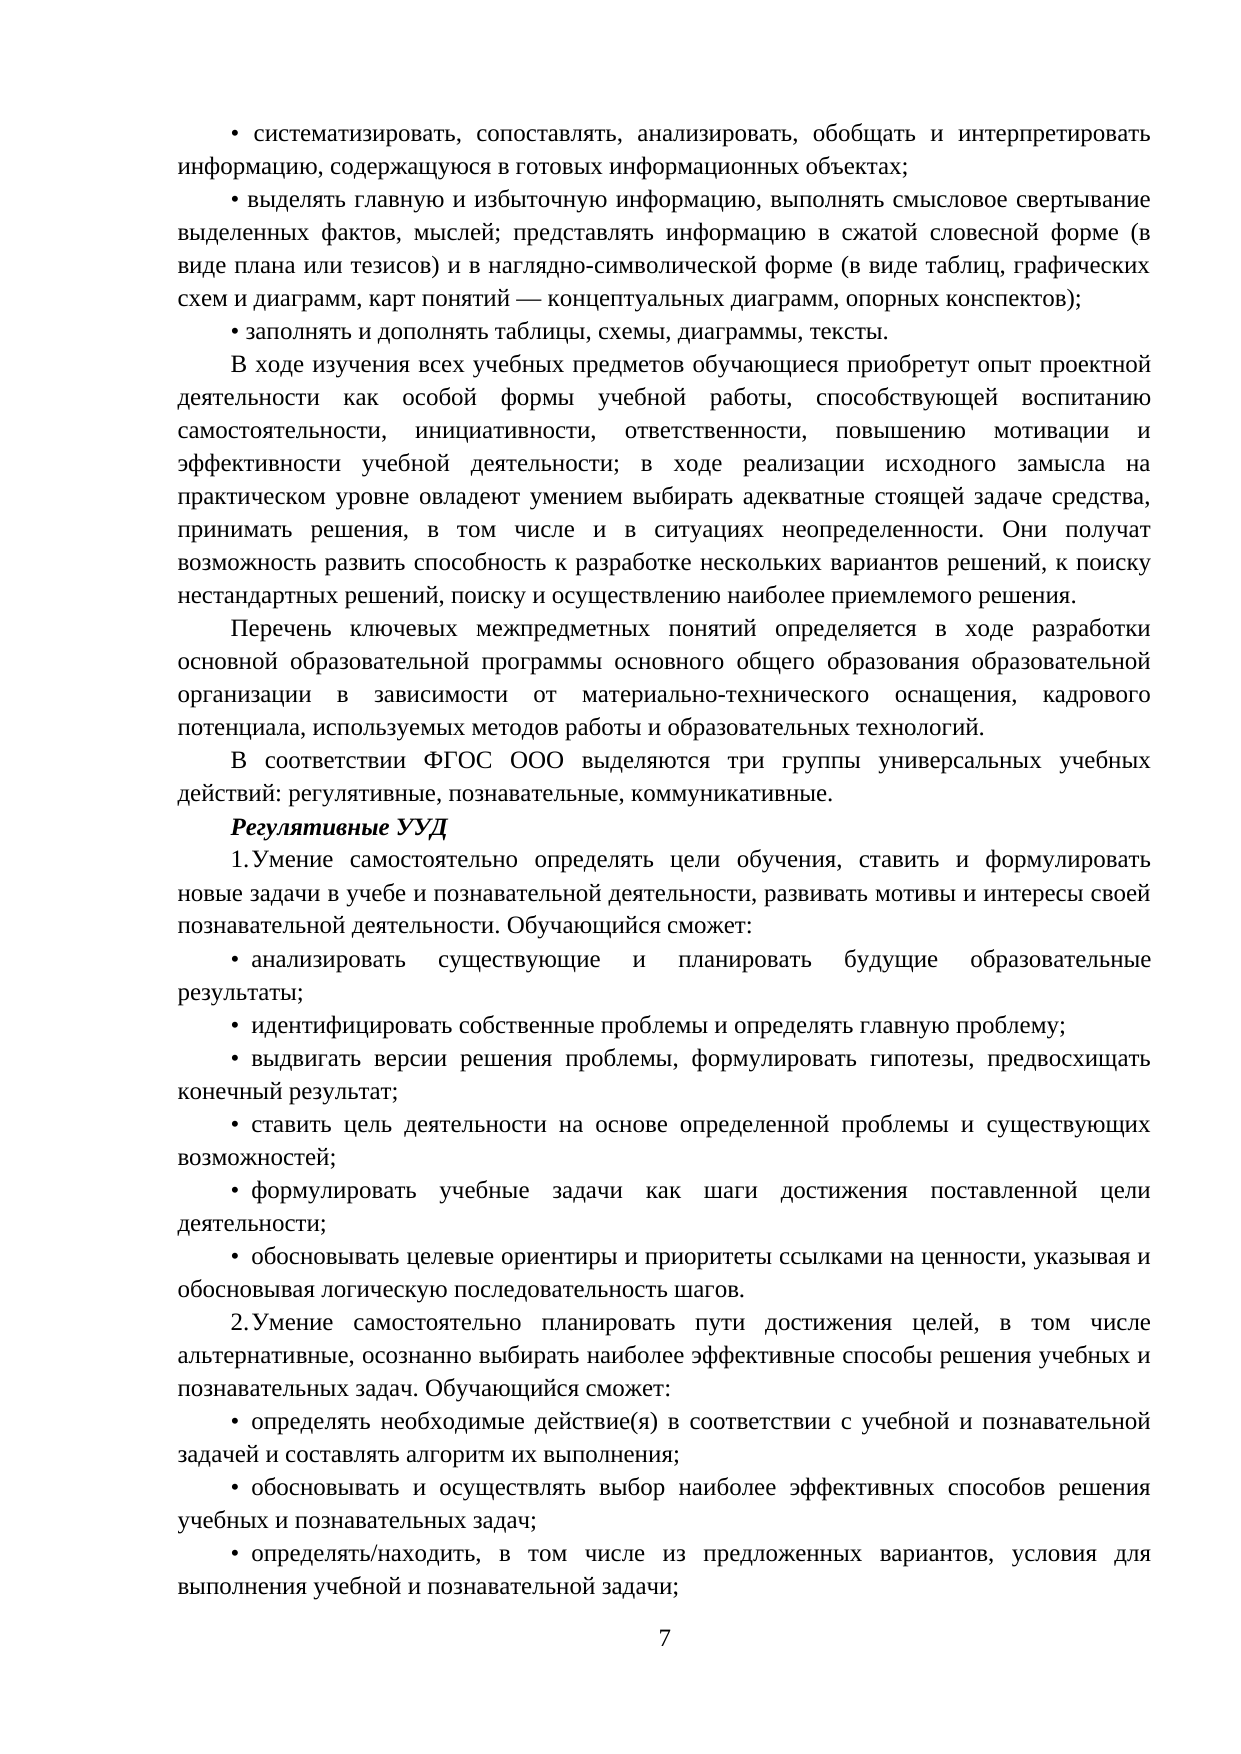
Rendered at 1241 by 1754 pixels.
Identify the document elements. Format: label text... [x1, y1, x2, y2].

text • систематизировать, сопоставлять, анализировать, обобщать и интерпретировать информацию, содержащуюся в готовых информационных объектах; [177, 118, 1152, 180]
text • определять необходимые действие(я) в соответствии с учебной и познавательной задачей и составлять алгоритм их выполнения; [177, 1406, 1152, 1468]
text • анализировать существующие и планировать будущие образовательные результаты; [177, 944, 1152, 1005]
text 2. Умение самостоятельно планировать пути достижения целей, в том числе альтернативные, осознанно выбирать наиболее эффективные способы решения учебных и познавательных задач. Обучающийся сможет: [177, 1307, 1152, 1402]
text Перечень ключевых межпредметных понятий определяется в ходе разработки основной образовательной программы основного общего образования образовательной организации в зависимости от материально-технического оснащения, кадрового потенциала, используемых методов работы и образовательных технологий. [177, 613, 1152, 741]
text • определять/находить, в том числе из предложенных вариантов, условия для выполнения учебной и познавательной задачи; [177, 1538, 1152, 1600]
text • ставить цель деятельности на основе определенной проблемы и существующих возможностей; [177, 1109, 1152, 1171]
text • обосновывать целевые ориентиры и приоритеты ссылками на ценности, указывая и обосновывая логическую последовательность шагов. [177, 1241, 1152, 1303]
text В соответствии ФГОС ООО выделяются три группы универсальных учебных действий: регулятивные, познавательные, коммуникативные. [177, 746, 1152, 807]
text Регулятивные УУД [177, 812, 1152, 840]
text • выдвигать версии решения проблемы, формулировать гипотезы, предвосхищать конечный результат; [177, 1043, 1152, 1104]
text • формулировать учебные задачи как шаги достижения поставленной цели деятельности; [177, 1175, 1152, 1237]
text • обосновывать и осуществлять выбор наиболее эффективных способов решения учебных и познавательных задач; [177, 1472, 1152, 1534]
text 1. Умение самостоятельно определять цели обучения, ставить и формулировать новые задачи в учебе и познавательной деятельности, развивать мотивы и интересы своей познавательной деятельности. Обучающийся сможет: [177, 844, 1152, 939]
text В ходе изучения всех учебных предметов обучающиеся приобретут опыт проектной деятельности как особой формы учебной работы, способствующей воспитанию самостоятельности, инициативности, ответственности, повышению мотивации и эффективности учебной деятельности; в ходе реализации исходного замысла на практическом уровне овладеют умением выбирать адекватные стоящей задаче средства, принимать решения, в том числе и в ситуациях неопределенности. Они получат возможность развить способность к разработке нескольких вариантов решений, к поиску нестандартных решений, поиску и осуществлению наиболее приемлемого решения. [177, 349, 1152, 609]
text • выделять главную и избыточную информацию, выполнять смысловое свертывание выделенных фактов, мыслей; представлять информацию в сжатой словесной форме (в виде плана или тезисов) и в наглядно-символической форме (в виде таблиц, графических схем и диаграмм, карт понятий — концептуальных диаграмм, опорных конспектов); [177, 184, 1152, 312]
text • заполнять и дополнять таблицы, схемы, диаграммы, тексты. [177, 316, 1152, 345]
text • идентифицировать собственные проблемы и определять главную проблему; [177, 1010, 1152, 1038]
